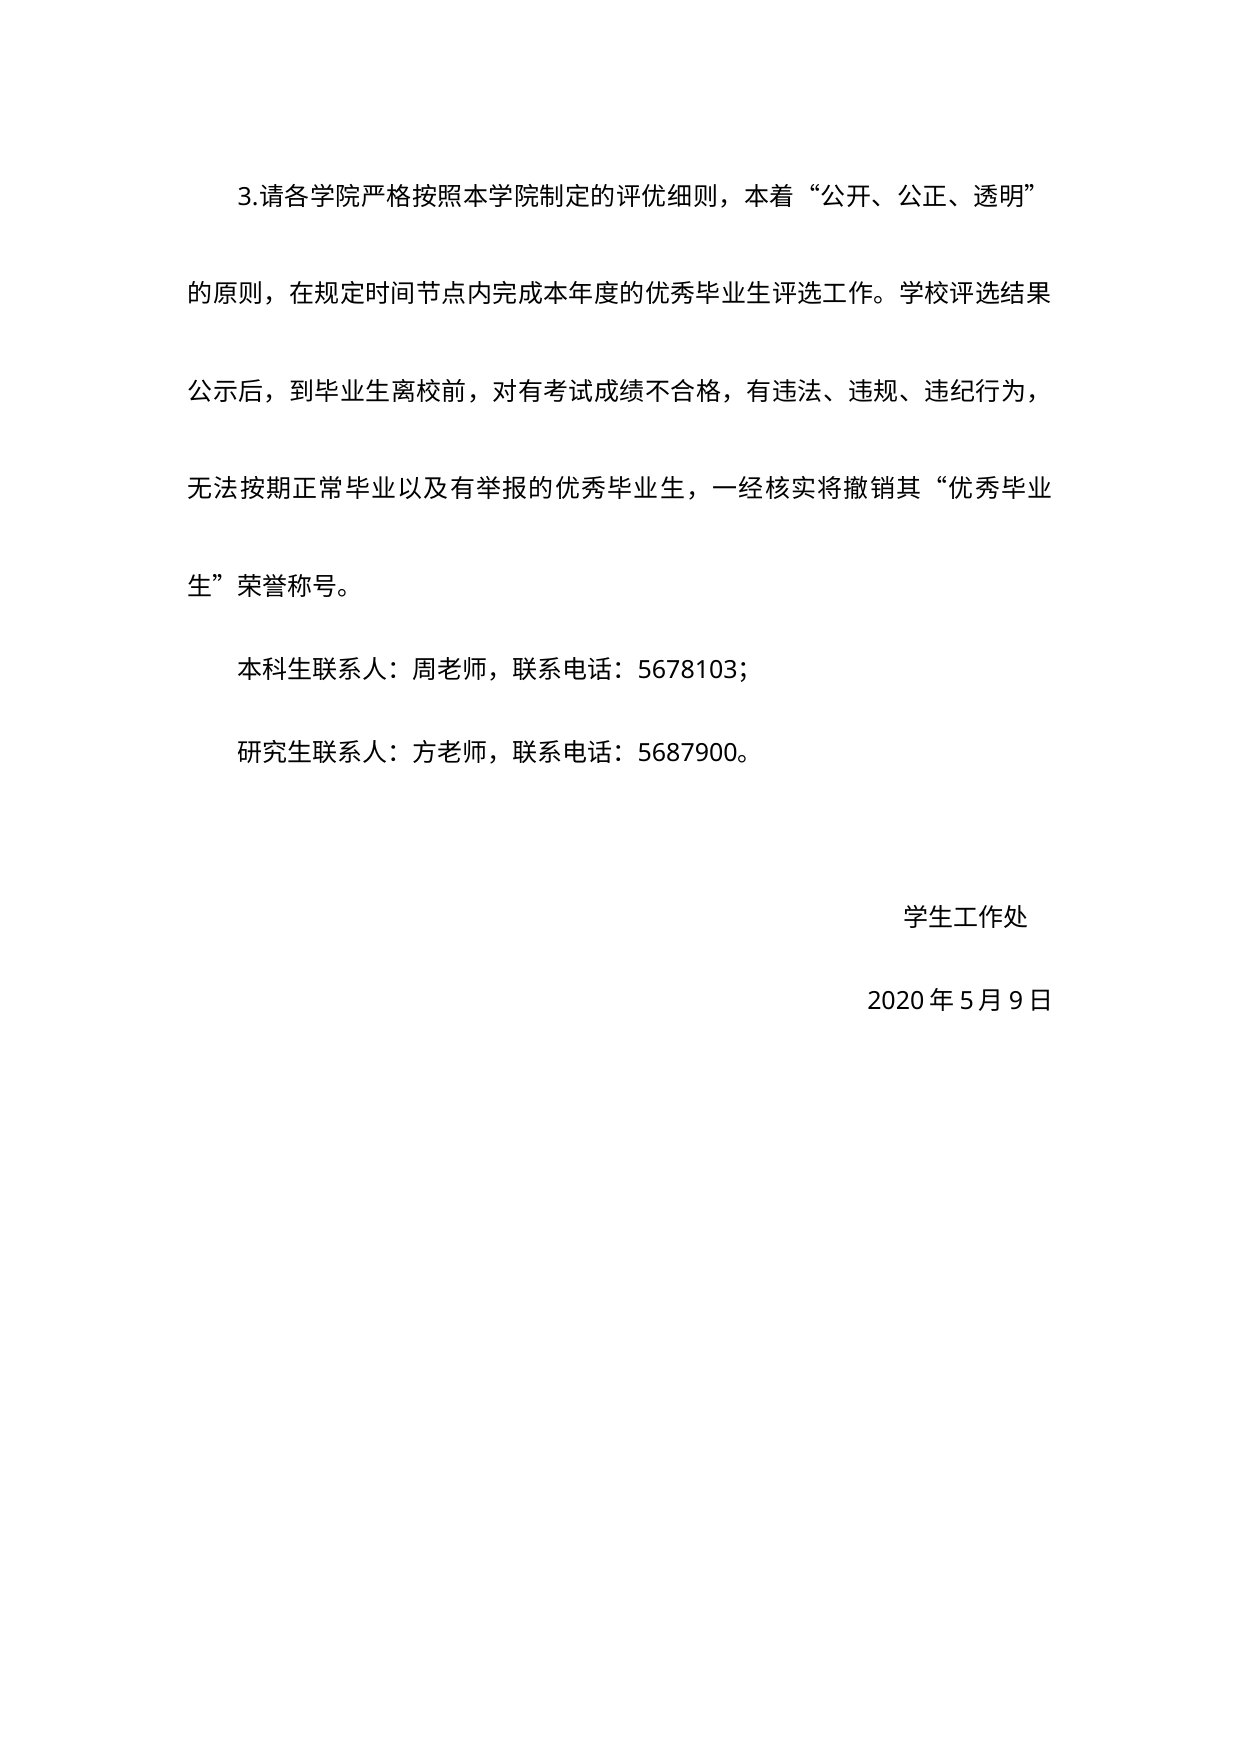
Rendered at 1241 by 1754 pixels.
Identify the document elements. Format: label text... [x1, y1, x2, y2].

text 3.请各学院严格按照本学院制定的评优细则，本着“公开、公正、透明”的原则，在规定时间节点内完成本年度的优秀毕业生评选工作。学校评选结果公示后，到毕业生离校前，对有考试成绩不合格，有违法、违规、违纪行为，无法按期正常毕业以及有举报的优秀毕业生，一经核实将撤销其“优秀毕业生”荣誉称号。 [187, 162, 1053, 617]
text 本科生联系人：周老师，联系电话：5678103； [187, 635, 1053, 700]
text 研究生联系人：方老师，联系电话：5687900。 [187, 718, 1053, 783]
text 学生工作处 [187, 883, 1028, 948]
text 2020年5月9日 [187, 966, 1053, 1031]
